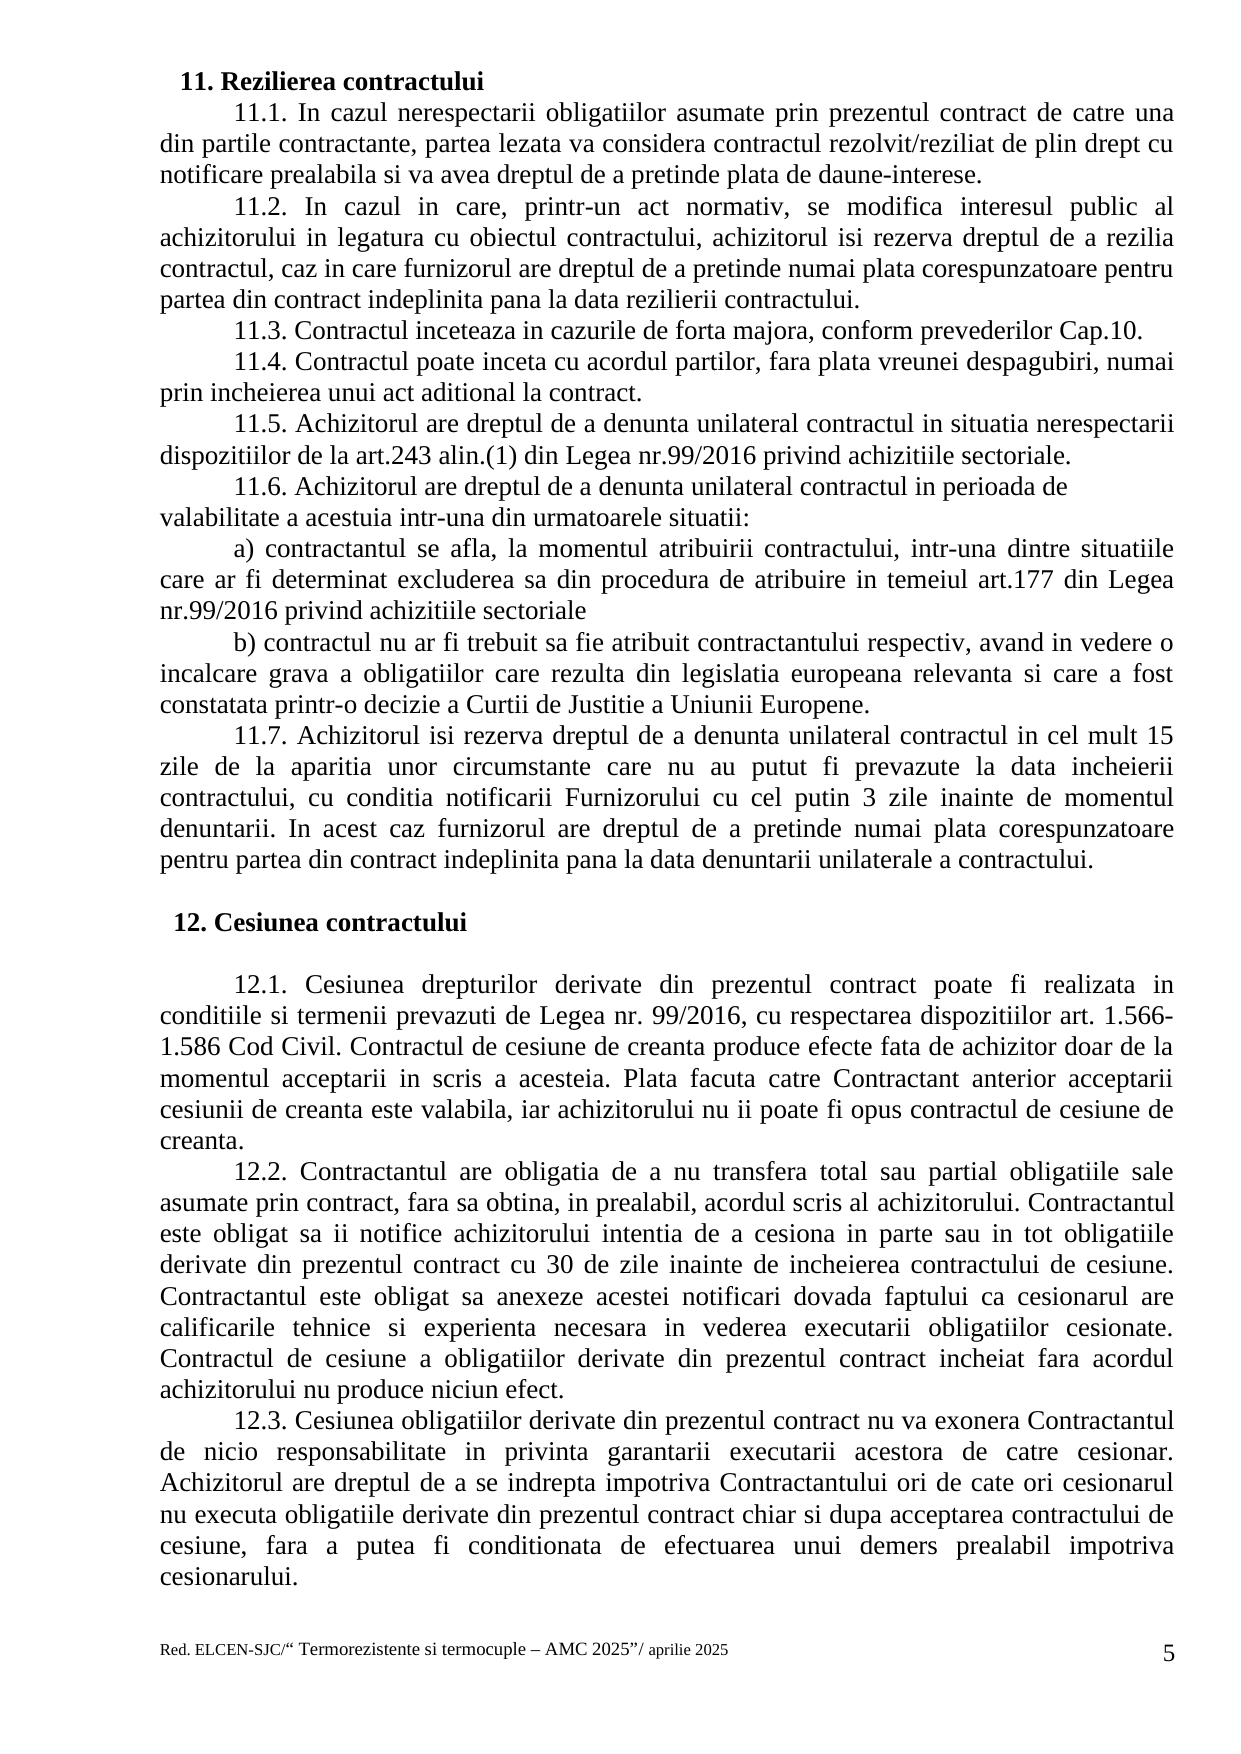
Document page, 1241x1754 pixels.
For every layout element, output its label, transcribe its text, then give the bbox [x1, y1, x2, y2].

text a) contractantul se afla, la momentul atribuirii contractului, intr-una dintre situatiile care ar fi determinat excluderea sa din procedura de atribuire in temeiul art.177 din Legea nr.99/2016 privind achizitiile sectoriale [159, 532, 1175, 626]
text 11.6. Achizitorul are dreptul de a denunta unilateral contractul in perioada de [159, 470, 1175, 501]
text 12. Cesiunea contractului [159, 906, 1175, 937]
text 11. Rezilierea contractului [159, 65, 1175, 96]
text 12.1. Cesiunea drepturilor derivate din prezentul contract poate fi realizata in conditiile si termenii prevazuti de Legea nr. 99/2016, cu respectarea dispozitiilor art. 1.566-1.586 Cod Civil. Contractul de cesiune de creanta produce efecte fata de achizitor doar de la momentul acceptarii in scris a acesteia. Plata facuta catre Contractant anterior acceptarii cesiunii de creanta este valabila, iar achizitorului nu ii poate fi opus contractul de cesiune de creanta. [159, 968, 1175, 1155]
list 11.7. Achizitorul isi rezerva dreptul de a denunta unilateral contractul in cel mult 15 zile de la aparitia unor circumstante care nu au putut fi prevazute la data incheierii contractului, cu conditia notificarii Furnizorului cu cel putin 3 zile inainte de momentul denuntarii. In acest caz furnizorul are dreptul de a pretinde numai plata corespunzatoare pentru partea din contract indeplinita pana la data denuntarii unilaterale a contractului. [159, 719, 1175, 875]
text valabilitate a acestuia intr-una din urmatoarele situatii: [159, 501, 1175, 532]
text 11.2. In cazul in care, printr-un act normativ, se modifica interesul public al achizitorului in legatura cu obiectul contractului, achizitorul isi rezerva dreptul de a rezilia contractul, caz in care furnizorul are dreptul de a pretinde numai plata corespunzatoare pentru partea din contract indeplinita pana la data rezilierii contractului. [159, 189, 1175, 314]
text 11.3. Contractul inceteaza in cazurile de forta majora, conform prevederilor Cap.10. [159, 314, 1175, 345]
text 11.4. Contractul poate inceta cu acordul partilor, fara plata vreunei despagubiri, numai prin incheierea unui act aditional la contract. [159, 345, 1175, 408]
text 11.1. In cazul nerespectarii obligatiilor asumate prin prezentul contract de catre una din partile contractante, partea lezata va considera contractul rezolvit/reziliat de plin drept cu notificare prealabila si va avea dreptul de a pretinde plata de daune-interese. [159, 96, 1175, 189]
text 12.3. Cesiunea obligatiilor derivate din prezentul contract nu va exonera Contractantul de nicio responsabilitate in privinta garantarii executarii acestora de catre cesionar. Achizitorul are dreptul de a se indrepta impotriva Contractantului ori de cate ori cesionarul nu executa obligatiile derivate din prezentul contract chiar si dupa acceptarea contractului de cesiune, fara a putea fi conditionata de efectuarea unui demers prealabil impotriva cesionarului. [159, 1404, 1175, 1591]
text 11.5. Achizitorul are dreptul de a denunta unilateral contractul in situatia nerespectarii dispozitiilor de la art.243 alin.(1) din Legea nr.99/2016 privind achizitiile sectoriale. [159, 408, 1175, 470]
text 12.2. Contractantul are obligatia de a nu transfera total sau partial obligatiile sale asumate prin contract, fara sa obtina, in prealabil, acordul scris al achizitorului. Contractantul este obligat sa ii notifice achizitorului intentia de a cesiona in parte sau in tot obligatiile derivate din prezentul contract cu 30 de zile inainte de incheierea contractului de cesiune. Contractantul este obligat sa anexeze acestei notificari dovada faptului ca cesionarul are calificarile tehnice si experienta necesara in vederea executarii obligatiilor cesionate. Contractul de cesiune a obligatiilor derivate din prezentul contract incheiat fara acordul achizitorului nu produce niciun efect. [159, 1155, 1175, 1404]
text b) contractul nu ar fi trebuit sa fie atribuit contractantului respectiv, avand in vedere o incalcare grava a obligatiilor care rezulta din legislatia europeana relevanta si care a fost constatata printr-o decizie a Curtii de Justitie a Uniunii Europene. [159, 626, 1175, 719]
